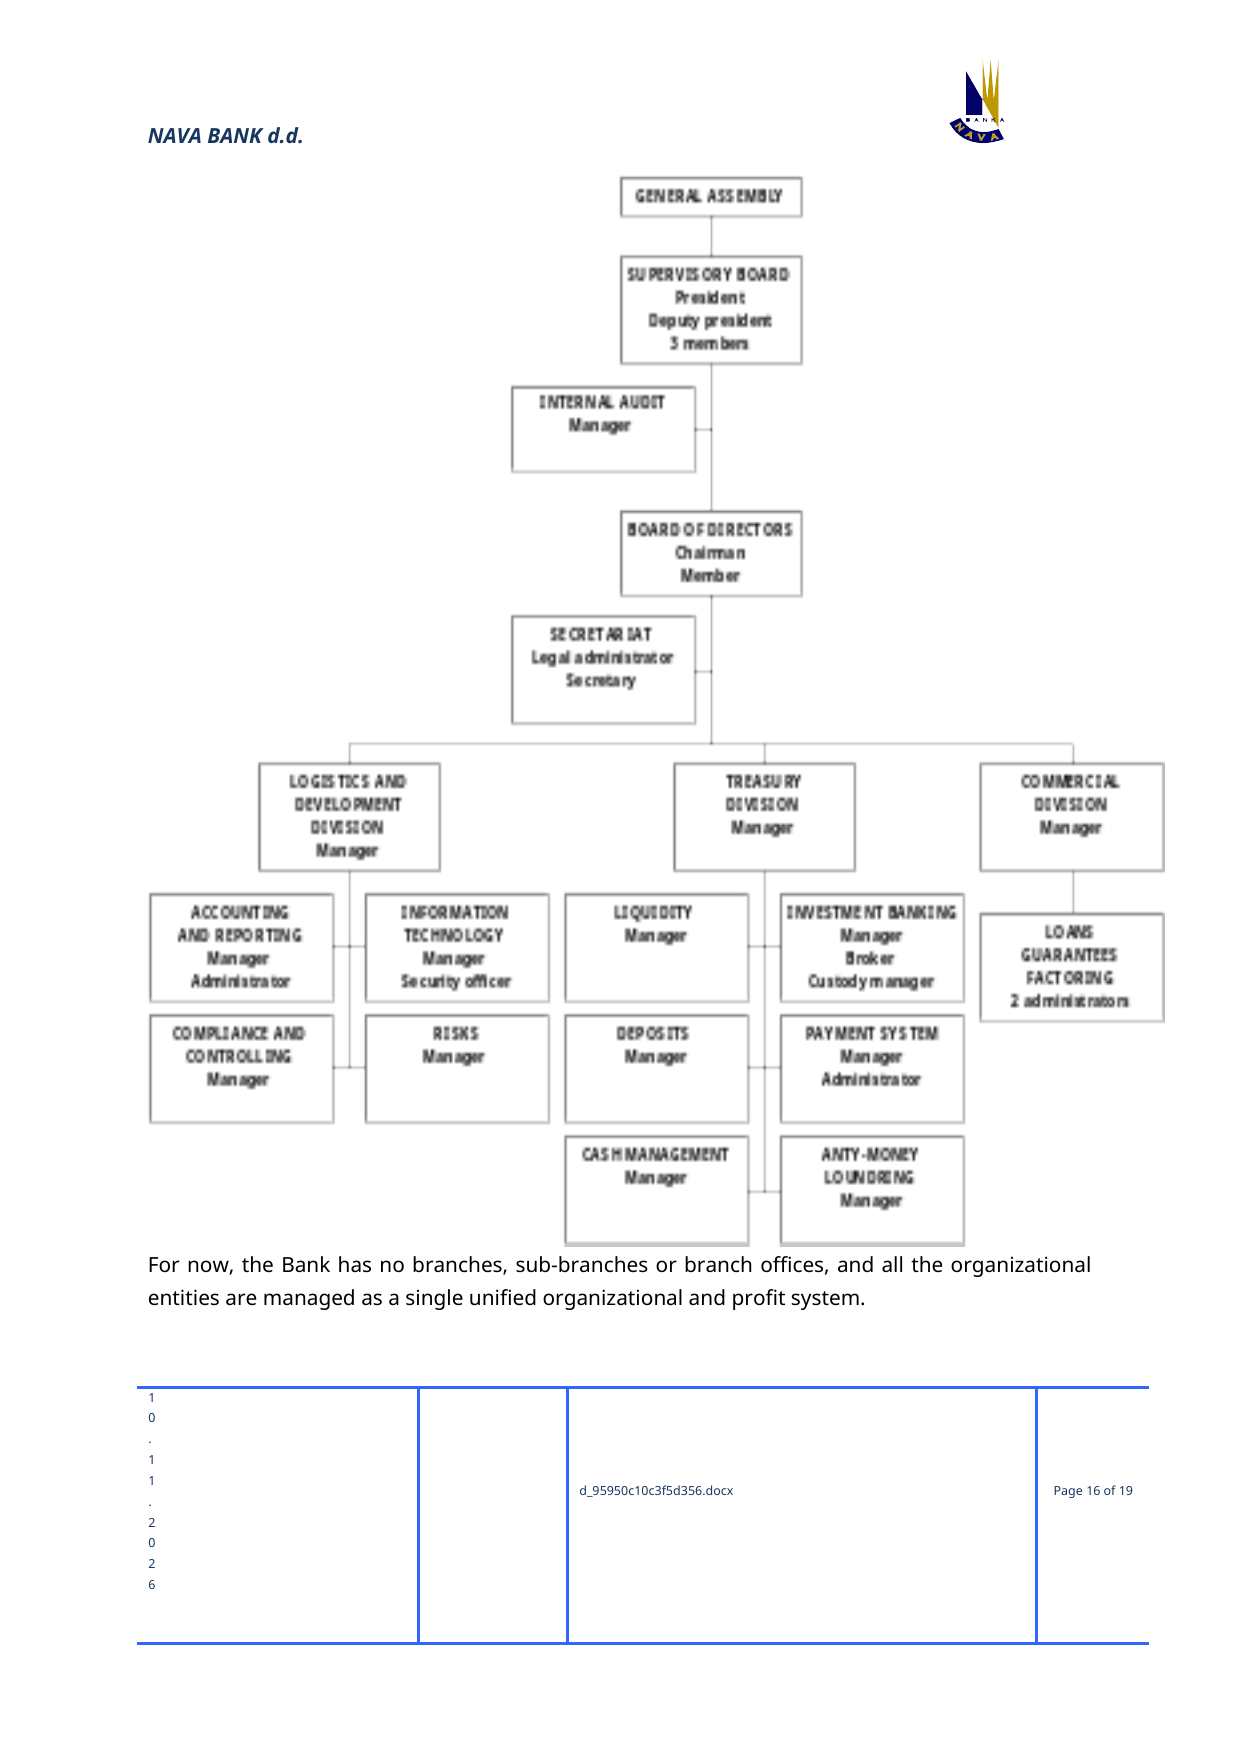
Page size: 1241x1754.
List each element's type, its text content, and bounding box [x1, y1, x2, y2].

text For now, the Bank has no branches, sub-branches or branch offices, and all the organizational entities are managed as a single unified organizational and profit system. [148, 1250, 1092, 1311]
